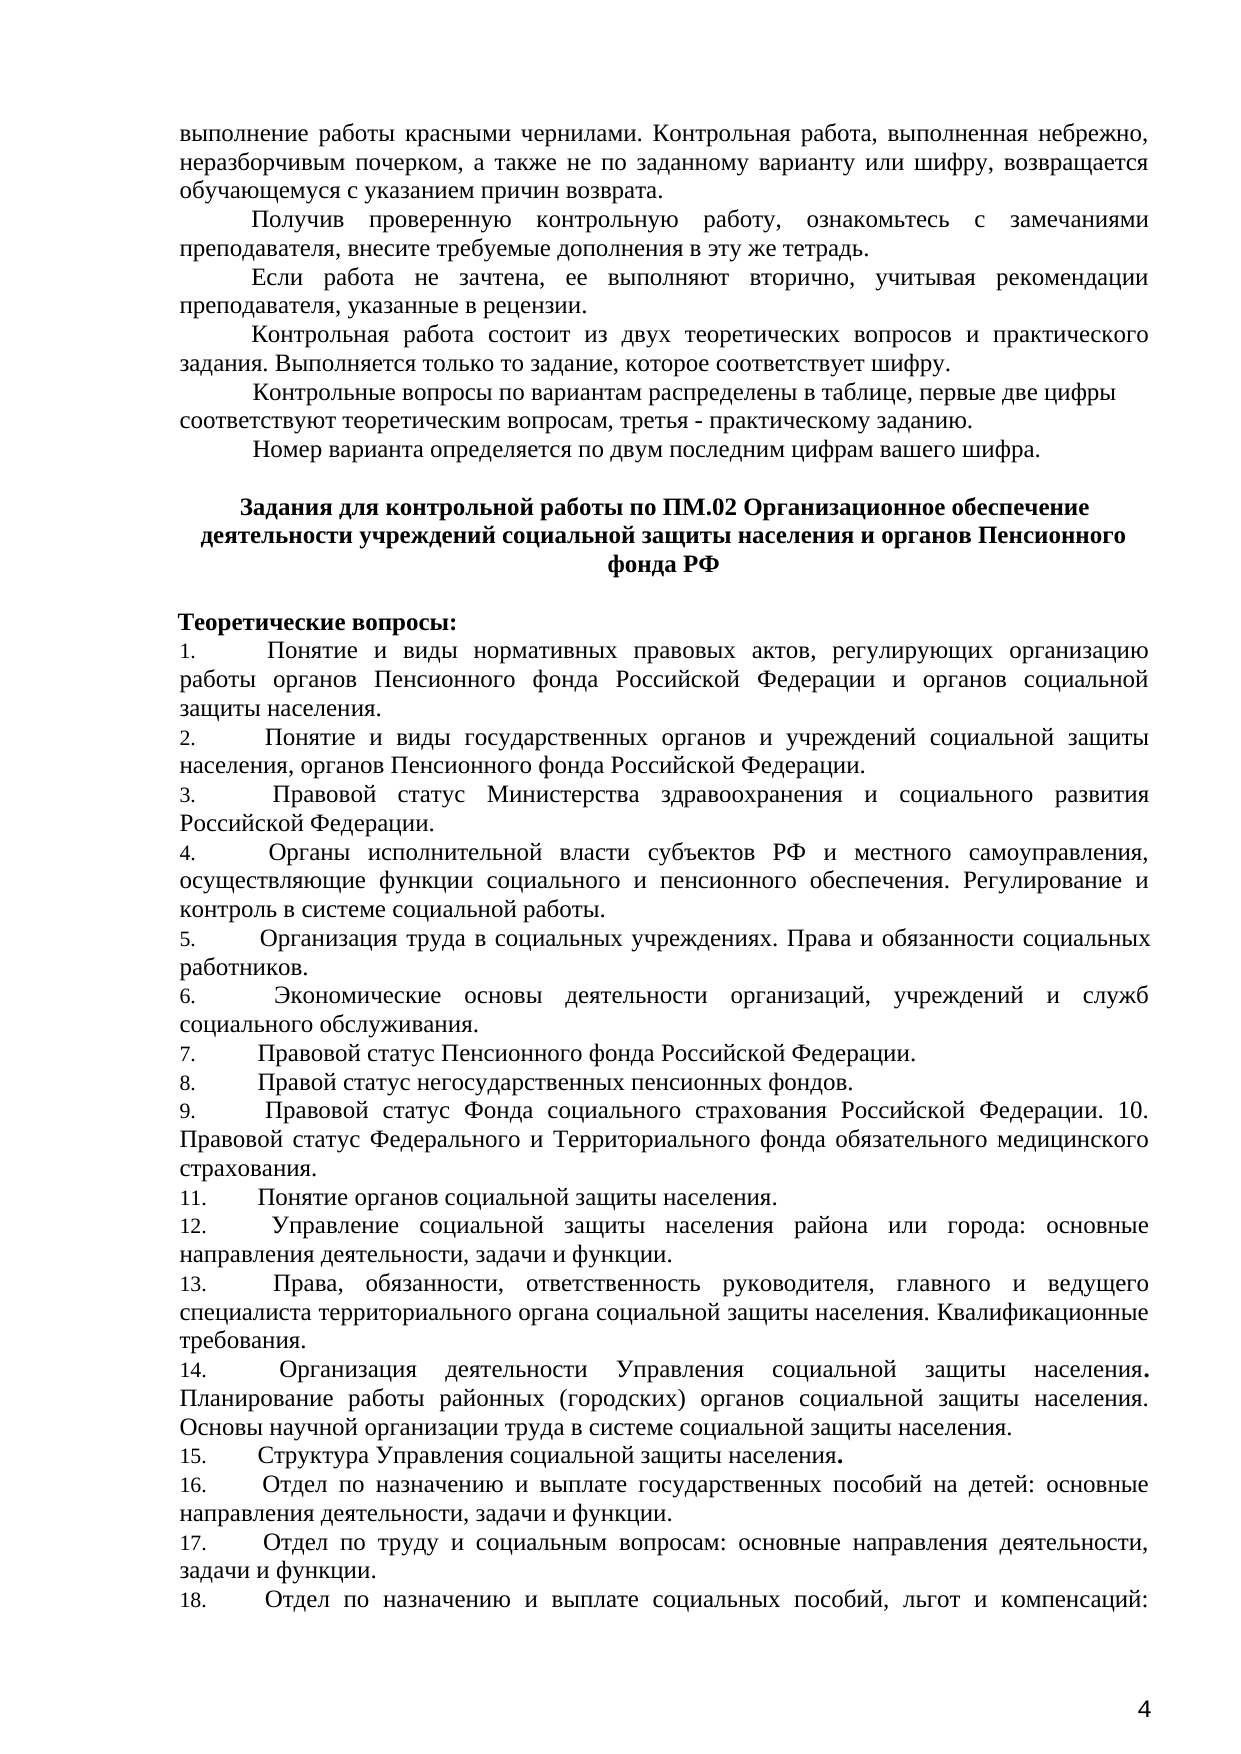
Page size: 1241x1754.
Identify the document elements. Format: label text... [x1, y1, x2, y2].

text Номер варианта определяется по двум последним цифрам вашего шифра. [179, 434, 1152, 463]
text Контрольные вопросы по вариантам распределены в таблице, первые две цифры соответствуют теоретическим вопросам, третья - практическому заданию. [179, 377, 1149, 434]
list Понятие и виды государственных органов и учреждений социальной защиты населения, органов Пенсионного фонда Российской Федерации. [179, 722, 1149, 779]
list Правой статус негосударственных пенсионных фондов. [179, 1067, 1152, 1096]
list Структура Управления социальной защиты населения. [179, 1441, 1152, 1469]
text Теоретические вопросы: [177, 607, 1152, 636]
list Понятие органов социальной защиты населения. [179, 1182, 1152, 1211]
text Если работа не зачтена, ее выполняют вторично, учитывая рекомендации преподавателя, указанные в рецензии. [179, 262, 1149, 319]
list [179, 1584, 1149, 1613]
list Органы исполнительной власти субъектов РФ и местного самоуправления, осуществляющие функции социального и пенсионного обеспечения. Регулирование и контроль в системе социальной работы. [179, 837, 1149, 923]
text Контрольная работа состоит из двух теоретических вопросов и практического задания. Выполняется только то задание, которое соответствует шифру. [179, 319, 1149, 377]
list Понятие и виды нормативных правовых актов, регулирующих организацию работы органов Пенсионного фонда Российской Федерации и органов социальной защиты населения. [179, 636, 1149, 722]
list Управление социальной защиты населения района или города: основные направления деятельности, задачи и функции. [179, 1211, 1149, 1268]
list Отдел по труду и социальным вопросам: основные направления деятельности, задачи и функции. [179, 1527, 1149, 1584]
list Отдел по назначению и выплате государственных пособий на детей: основные направления деятельности, задачи и функции. [179, 1469, 1149, 1527]
list Правовой статус Министерства здравоохранения и социального развития Российской Федерации. [179, 779, 1149, 837]
list Правовой статус Фонда социального страхования Российской Федерации. 10. Правовой статус Федерального и Территориального фонда обязательного медицинского страхования. [179, 1096, 1149, 1182]
list Организация труда в социальных учреждениях. Права и обязанности социальных работников. [179, 923, 1152, 981]
text Задания для контрольной работы по ПМ.02 Организационное обеспечение деятельности учреждений социальной защиты населения и органов Пенсионного фонда РФ [177, 492, 1150, 578]
list Экономические основы деятельности организаций, учреждений и служб социального обслуживания. [179, 981, 1149, 1038]
text Получив проверенную контрольную работу, ознакомьтесь с замечаниями преподавателя, внесите требуемые дополнения в эту же тетрадь. [179, 204, 1149, 262]
list Права, обязанности, ответственность руководителя, главного и ведущего специалиста территориального органа социальной защиты населения. Квалификационные требования. [179, 1268, 1149, 1354]
list Правовой статус Пенсионного фонда Российской Федерации. [179, 1038, 1152, 1067]
list Организация деятельности Управления социальной защиты населения. Планирование работы районных (городских) органов социальной защиты населения. Основы научной организации труда в системе социальной защиты населения. [179, 1354, 1149, 1441]
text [179, 118, 1149, 204]
